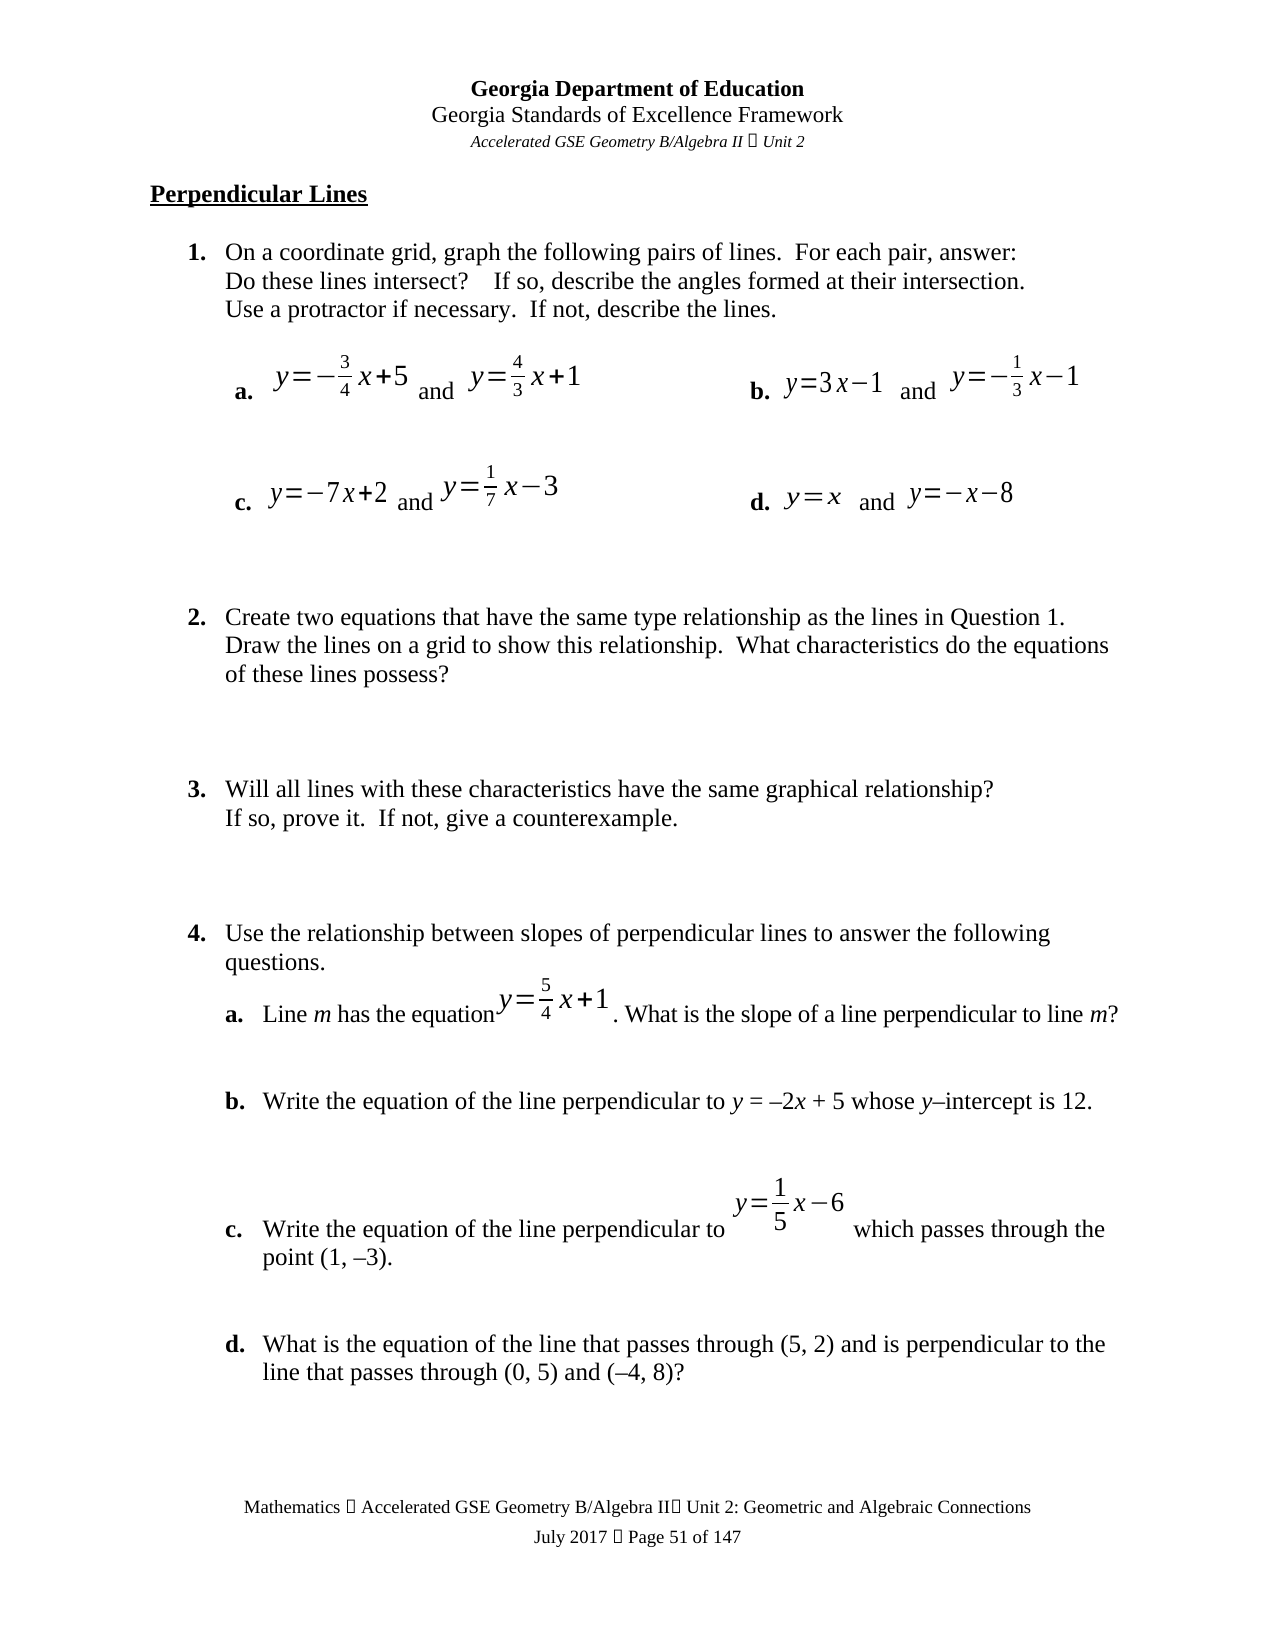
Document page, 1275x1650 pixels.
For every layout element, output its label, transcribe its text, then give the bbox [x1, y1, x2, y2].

list On a coordinate grid, graph the following pairs of lines. For each pair, answer: Do these lines intersect? If so, describe the angles formed at their intersection. Use a protractor if necessary. If not, describe the lines. [187, 237, 1125, 323]
list Create two equations that have the same type relationship as the lines in Question 1. Draw the lines on a grid to show this relationship. What characteristics do the equations of these lines possess? [187, 602, 1125, 688]
text Perpendicular Lines [150, 179, 1125, 208]
text c. and d. and [234, 462, 1125, 515]
list What is the equation of the line that passes through (5, 2) and is perpendicular to the line that passes through (0, 5) and (–4, 8)? [225, 1329, 1125, 1386]
list Will all lines with these characteristics have the same graphical relationship? If so, prove it. If not, give a counterexample. [187, 774, 1125, 832]
list Write the equation of the line perpendicular to which passes through the point (1, –3). [225, 1172, 1125, 1271]
text a. and b. and [234, 352, 1125, 405]
list Write the equation of the line perpendicular to y = –2x + 5 whose y–intercept is 12. [225, 1086, 1125, 1114]
list Line m has the equation. What is the slope of a line perpendicular to line m? [225, 975, 1125, 1028]
list Use the relationship between slopes of perpendicular lines to answer the following questions. [187, 918, 1125, 975]
